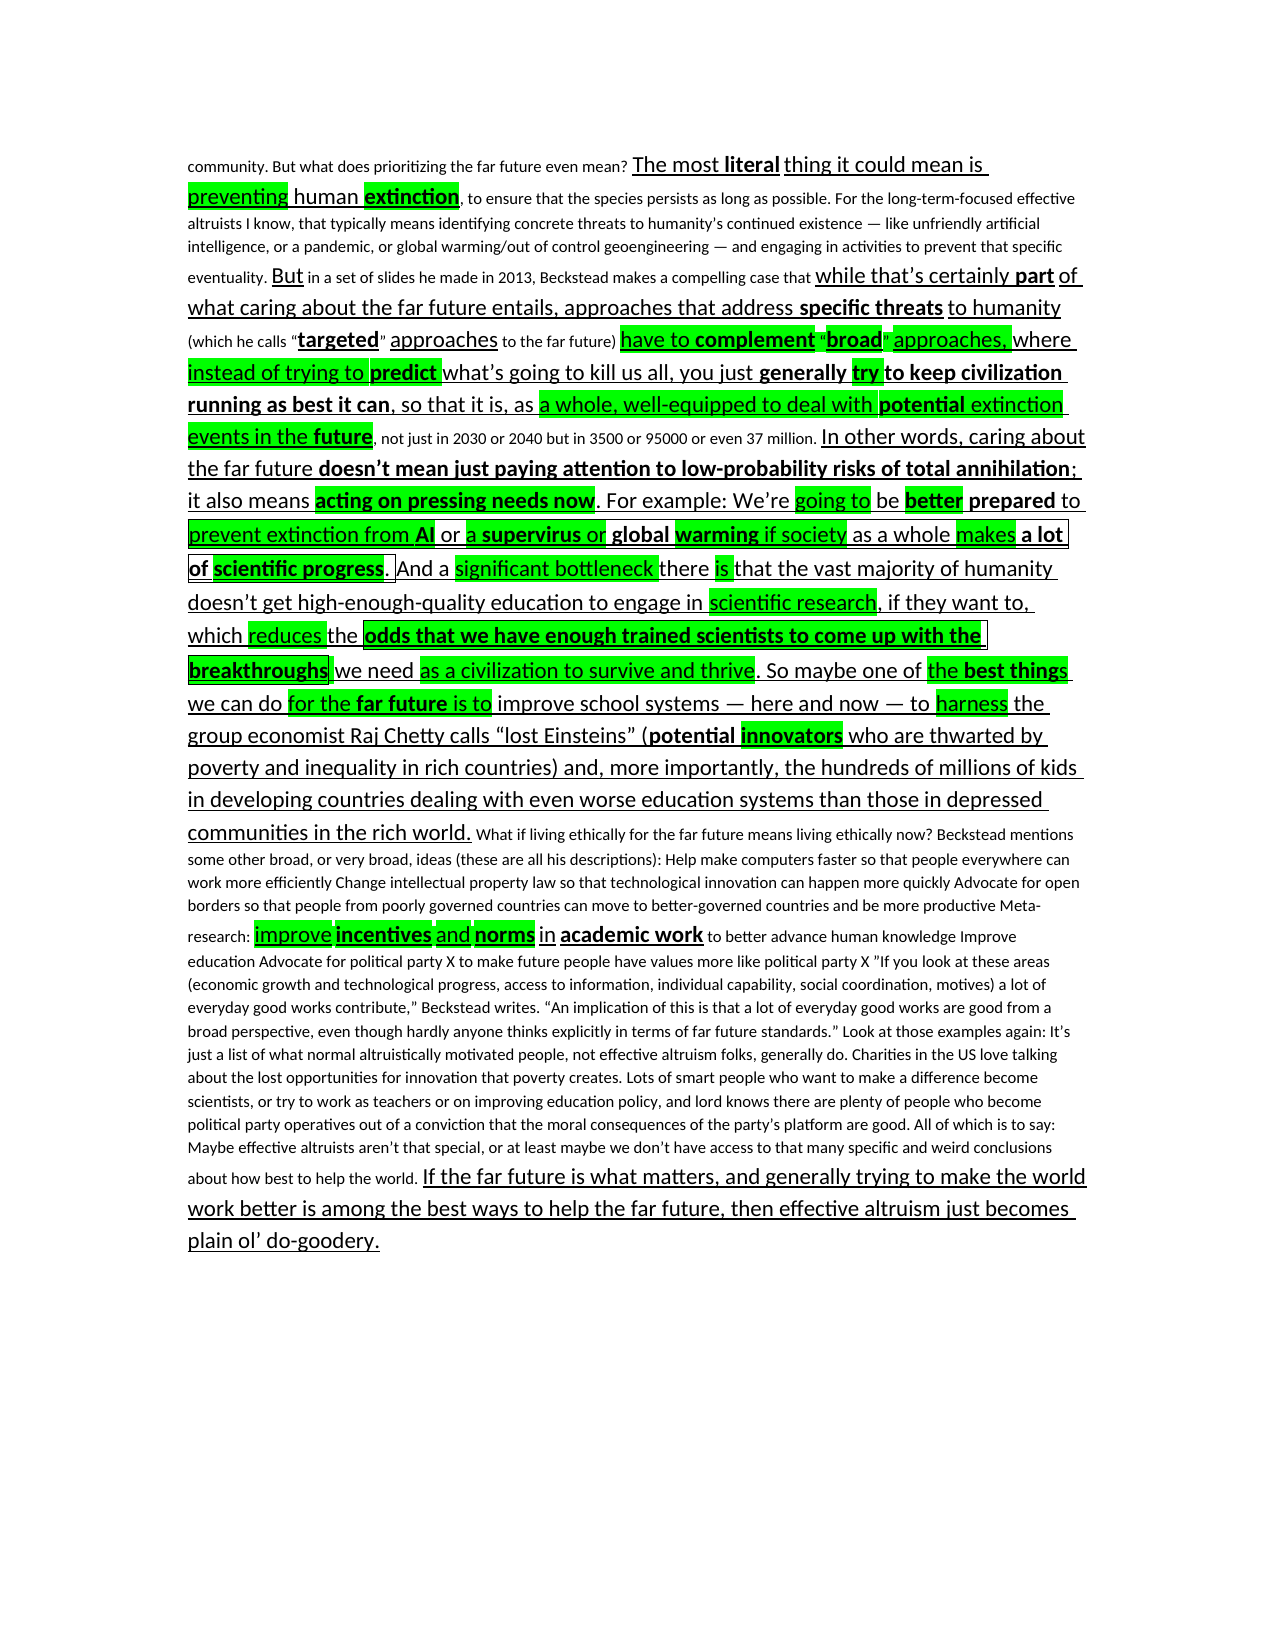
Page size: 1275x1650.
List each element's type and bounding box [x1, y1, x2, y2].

text [187, 150, 1087, 1254]
